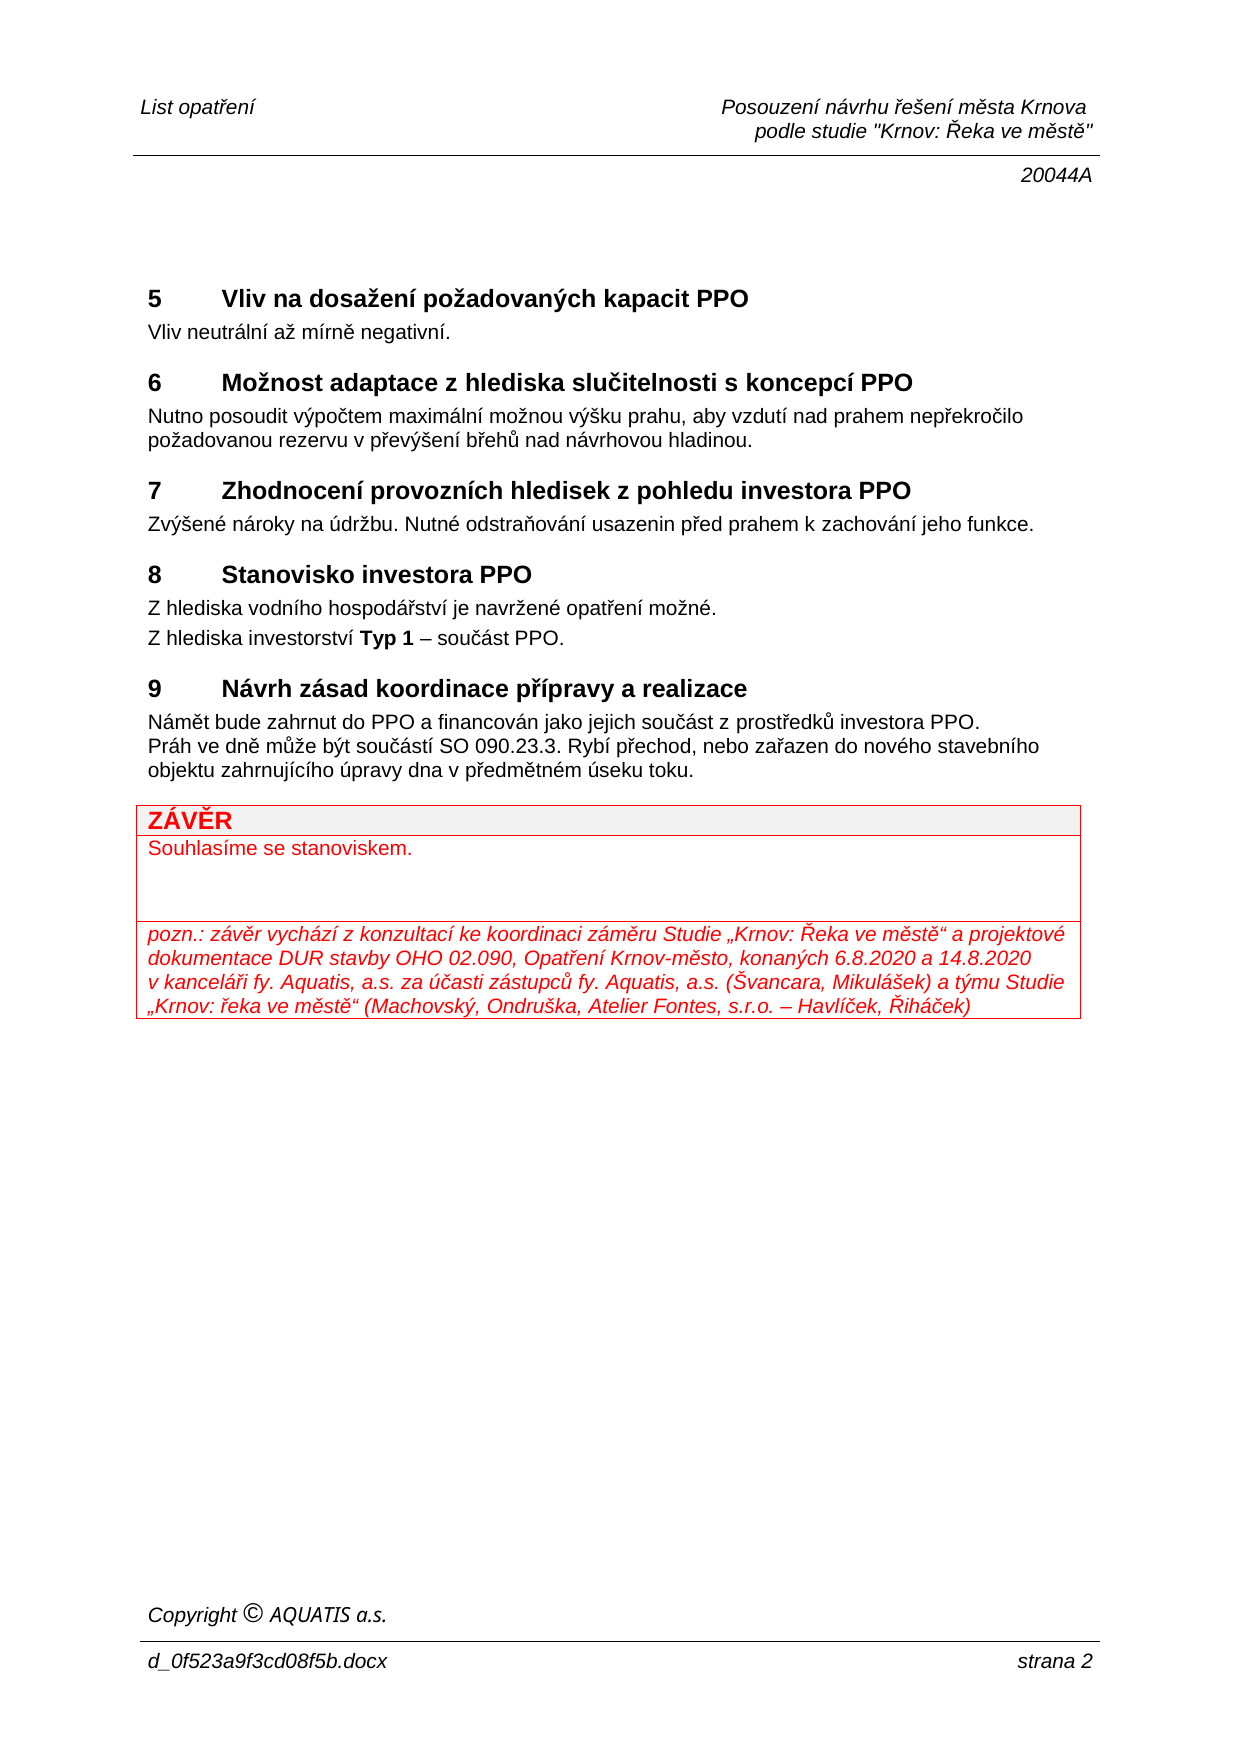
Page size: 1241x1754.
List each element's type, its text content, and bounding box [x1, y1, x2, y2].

text 9 Návrh zásad koordinace přípravy a realizace [148, 674, 1092, 703]
text Námět bude zahrnut do PPO a financován jako jejich součást z prostředků investora PPO. [148, 709, 1092, 733]
text 6 Možnost adaptace z hlediska slučitelnosti s koncepcí PPO [148, 368, 1092, 397]
table_cell Souhlasíme se stanoviskem. [137, 836, 1080, 921]
text Nutno posoudit výpočtem maximální možnou výšku prahu, aby vzdutí nad prahem nepřekročilo požadovanou rezervu v převýšení břehů nad návrhovou hladinou. [148, 403, 1092, 451]
text Zvýšené nároky na údržbu. Nutné odstraňování usazenin před prahem k zachování jeho funkce. [148, 511, 1092, 535]
text Práh ve dně může být součástí SO 090.23.3. Rybí přechod, nebo zařazen do nového stavebního objektu zahrnujícího úpravy dna v předmětném úseku toku. [148, 733, 1092, 781]
text Z hlediska investorství Typ 1 – součást PPO. [148, 626, 1092, 649]
table_header ZÁVĚR [137, 806, 1080, 835]
text 7 Zhodnocení provozních hledisek z pohledu investora PPO [148, 476, 1092, 505]
table_cell pozn.: závěr vychází z konzultací ke koordinaci záměru Studie „Krnov: Řeka ve městě“ a projektové dokumentace DUR stavby OHO 02.090, Opatření Krnov-město, konaných 6.8.2020 a 14.8.2020 v kanceláři fy. Aquatis, a.s. za účasti zástupců fy. Aquatis, a.s. (Švancara, Mikulášek) a týmu Studie „Krnov: řeka ve městě“ (Machovský, Ondruška, Atelier Fontes, s.r.o. – Havlíček, Řiháček) [137, 922, 1080, 1017]
text Vliv neutrální až mírně negativní. [148, 319, 1092, 343]
text Z hlediska vodního hospodářství je navržené opatření možné. [148, 595, 1092, 619]
text 8 Stanovisko investora PPO [148, 560, 1092, 589]
text 5 Vliv na dosažení požadovaných kapacit PPO [148, 284, 1092, 313]
